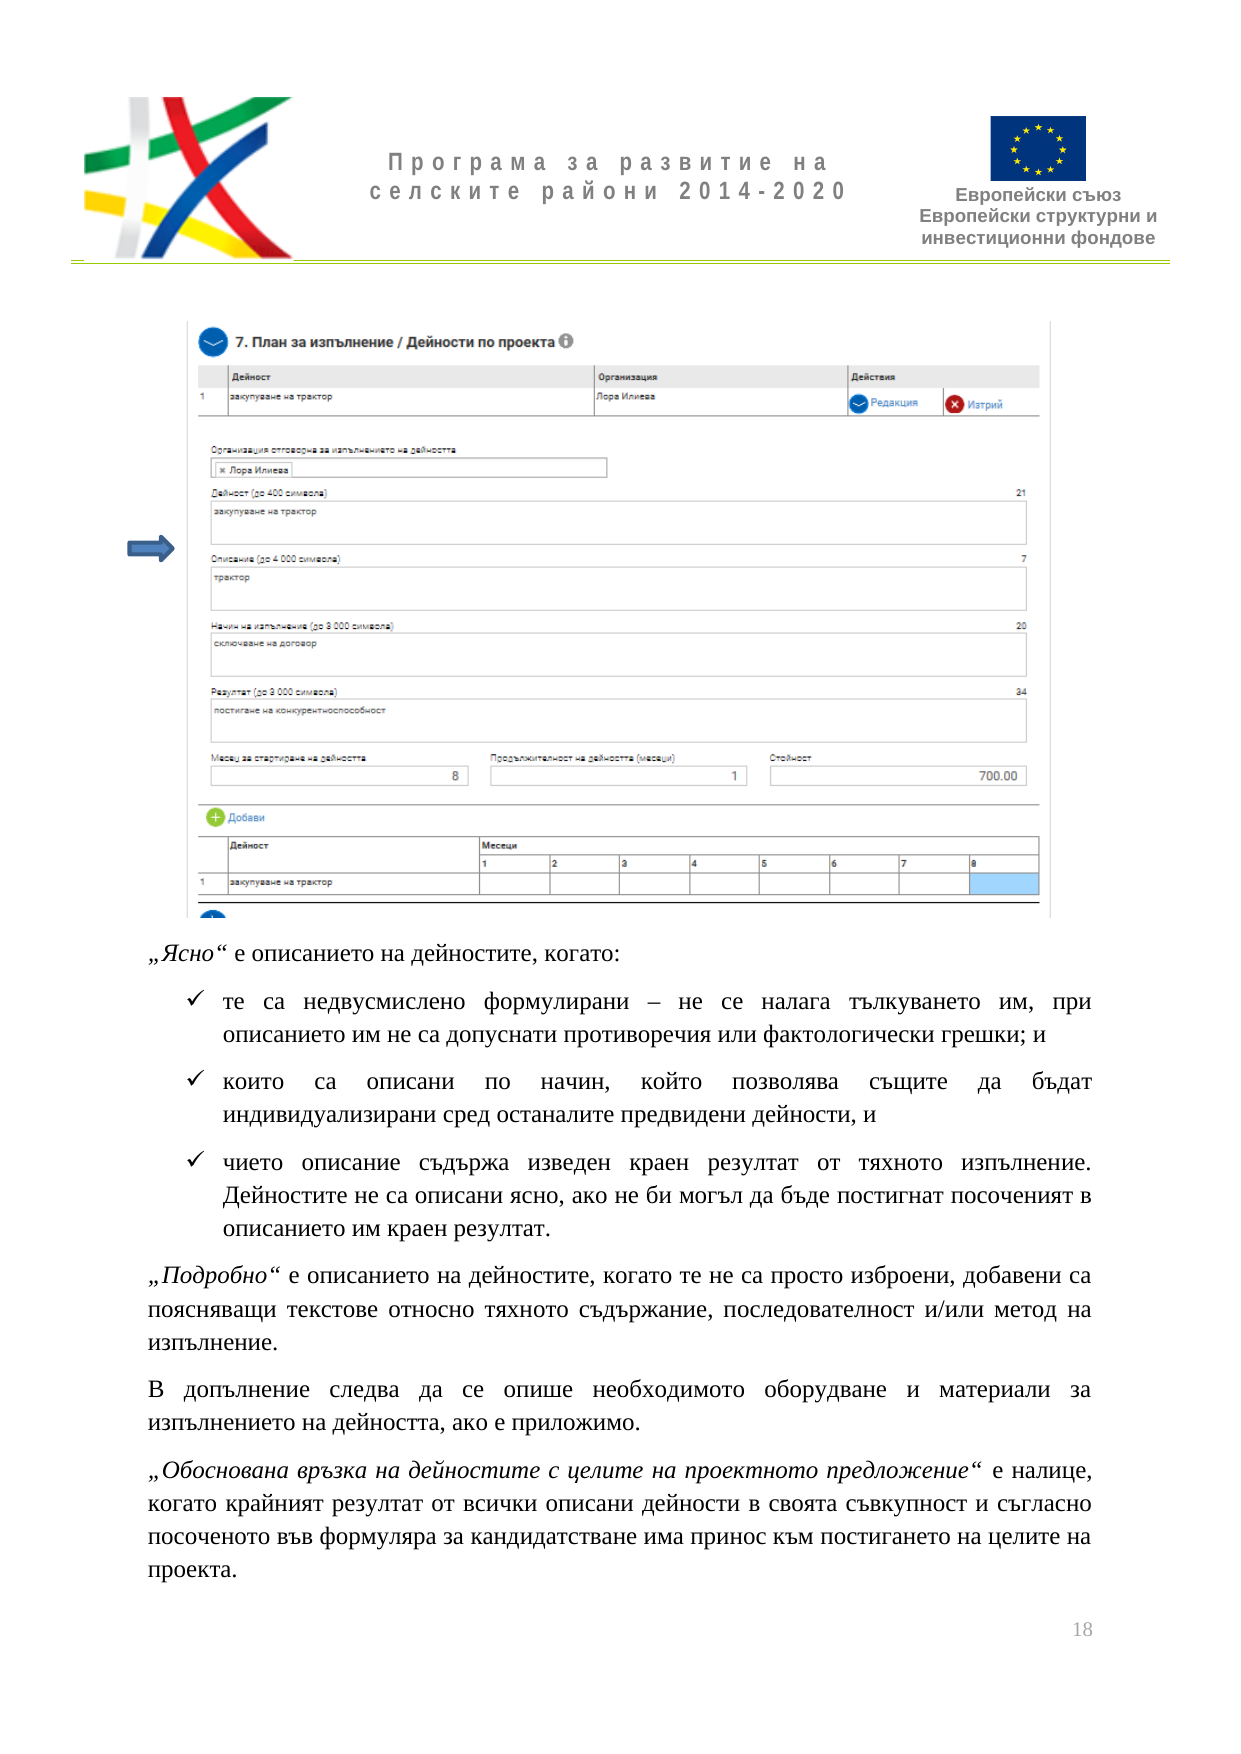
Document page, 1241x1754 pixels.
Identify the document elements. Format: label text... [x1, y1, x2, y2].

text „Обоснована връзка на дейностите с целите на проектното предложение“ е налице, когато крайният резултат от всички описани дейности в своята съвкупност и съгласно посоченото във формуляра за кандидатстване има принос към постигането на целите на проекта. [148, 1455, 1093, 1583]
text „Ясно“ е описанието на дейностите, когато: [148, 938, 1093, 967]
list които са описани по начин, който позволява същите да бъдат индивидуализирани сред останалите предвидени дейности, и [185, 1066, 1093, 1128]
picture [84, 97, 294, 261]
list чието описание съдържа изведен краен резултат от тяхното изпълнение. Дейностите не са описани ясно, ако не би могъл да бъде постигнат посоченият в описанието им краен резултат. [185, 1147, 1093, 1242]
text В допълнение следва да се опише необходимото оборудване и материали за изпълнението на дейността, ако е приложимо. [148, 1374, 1093, 1436]
list те са недвусмислено формулирани – не се налага тълкуването им, при описанието им не са допуснати противоречия или фактологически грешки; и [185, 986, 1093, 1047]
text „Подробно“ е описанието на дейностите, когато те не са просто изброени, добавени са поясняващи текстове относно тяхното съдържание, последователност и/или метод на изпълнение. [148, 1261, 1093, 1355]
picture [147, 321, 1093, 918]
